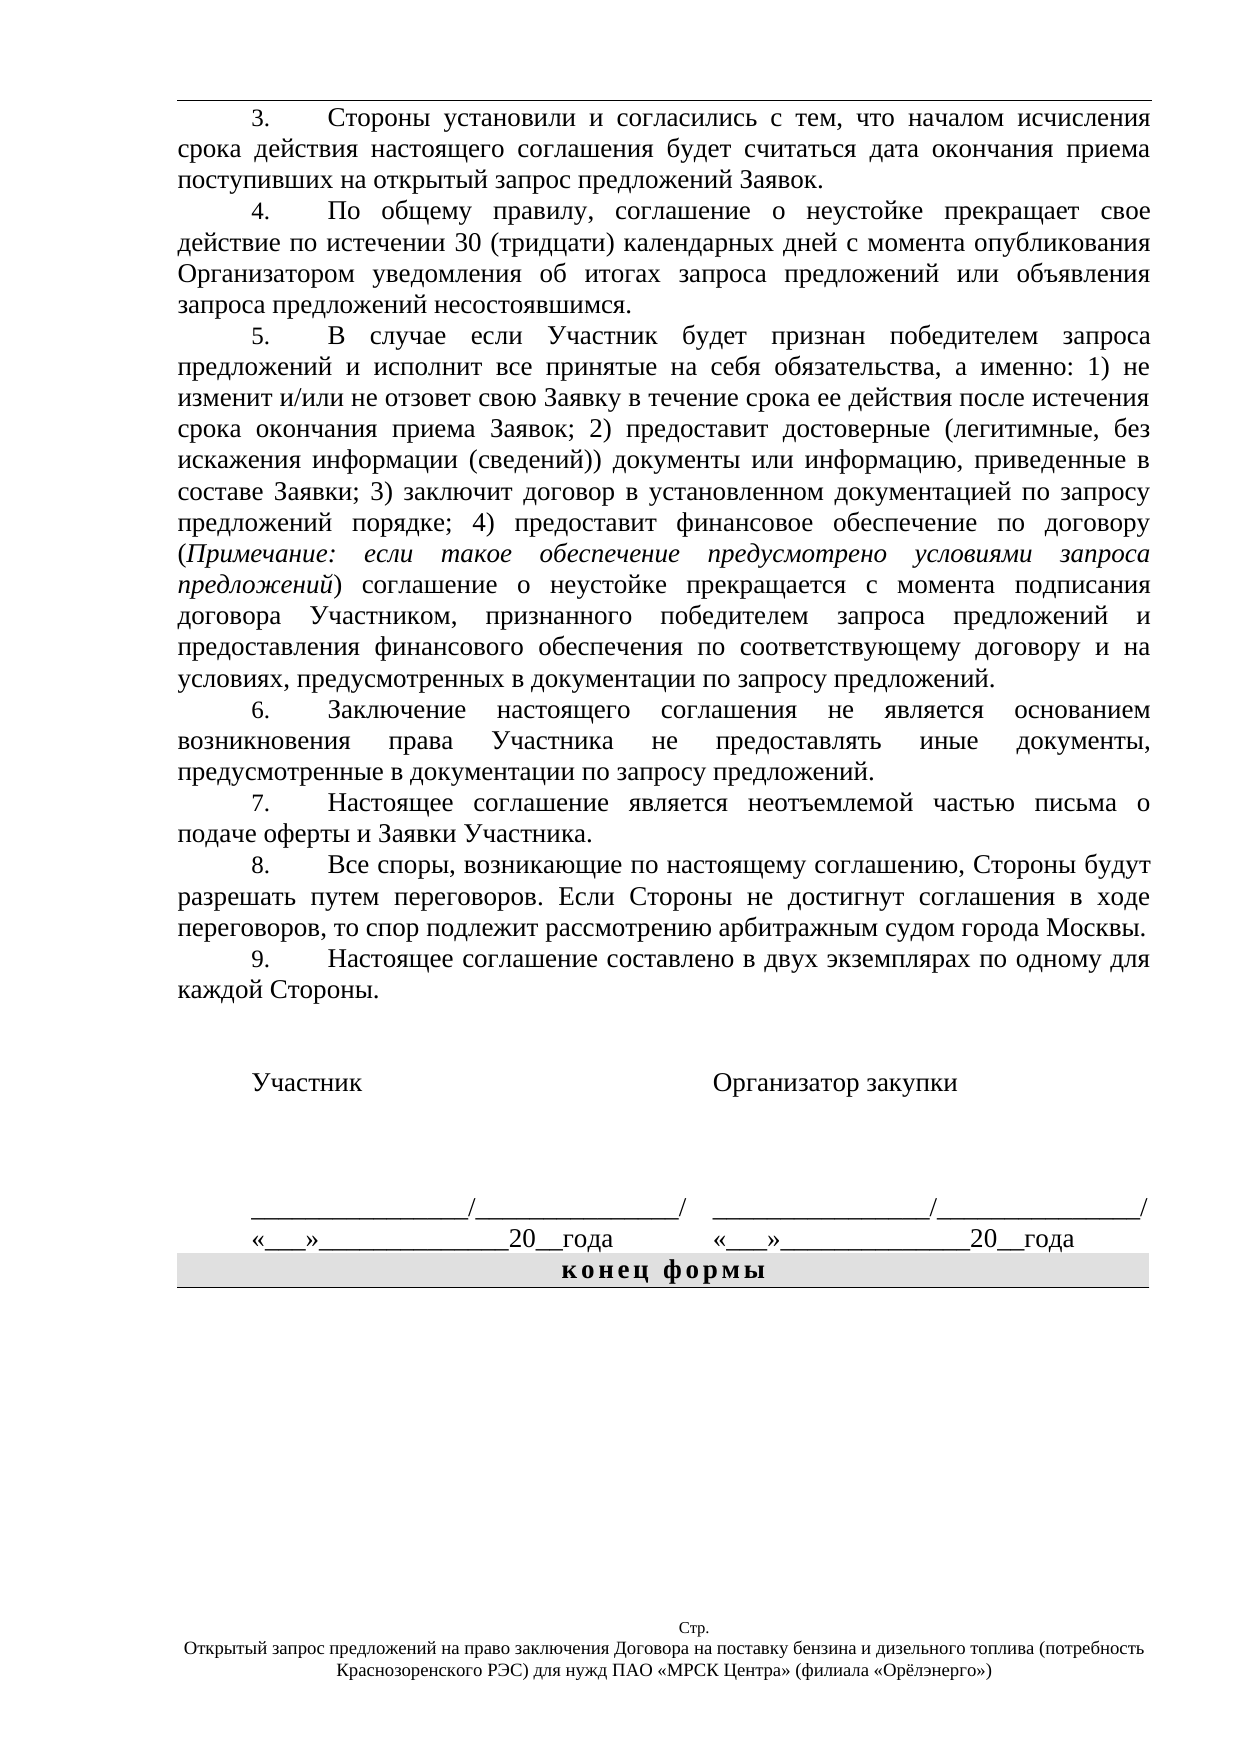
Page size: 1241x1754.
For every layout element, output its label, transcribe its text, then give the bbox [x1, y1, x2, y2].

table_header Участник [240, 1067, 701, 1098]
list Настоящее соглашение является неотъемлемой частью письма о подаче оферты и Заявки Участника. [177, 786, 1152, 848]
table_cell ________________/_______________/ «___»______________20__года [240, 1098, 701, 1253]
list В случае если Участник будет признан победителем запроса предложений и исполнит все принятые на себя обязательства, а именно: 1) не изменит и/или не отзовет свою Заявку в течение срока ее действия после истечения срока окончания приема Заявок; 2) предоставит достоверные (легитимные, без искажения информации (сведений)) документы или информацию, приведенные в составе Заявки; 3) заключит договор в установленном документацией по запросу предложений порядке; 4) предоставит финансовое обеспечение по договору (Примечание: если такое обеспечение предусмотрено условиями запроса предложений) соглашение о неустойке прекращается с момента подписания договора Участником, признанного победителем запроса предложений и предоставления финансового обеспечения по соответствующему договору и на условиях, предусмотренных в документации по запросу предложений. [177, 319, 1152, 693]
list Заключение настоящего соглашения не является основанием возникновения права Участника не предоставлять иные документы, предусмотренные в документации по запросу предложений. [177, 693, 1152, 786]
table_header Организатор закупки [701, 1067, 1163, 1098]
text конец формы [177, 1253, 1149, 1287]
list Все споры, возникающие по настоящему соглашению, Стороны будут разрешать путем переговоров. Если Стороны не достигнут соглашения в ходе переговоров, то спор подлежит рассмотрению арбитражным судом города Москвы. [177, 848, 1152, 942]
table_cell ________________/_______________/ «___»______________20__года [701, 1098, 1163, 1253]
list По общему правилу, соглашение о неустойке прекращает свое действие по истечении 30 (тридцати) календарных дней с момента опубликования Организатором уведомления об итогах запроса предложений или объявления запроса предложений несостоявшимся. [177, 194, 1152, 319]
list Стороны установили и согласились с тем, что началом исчисления срока действия настоящего соглашения будет считаться дата окончания приема поступивших на открытый запрос предложений Заявок. [177, 101, 1152, 194]
list Настоящее соглашение составлено в двух экземплярах по одному для каждой Стороны. [177, 942, 1152, 1004]
